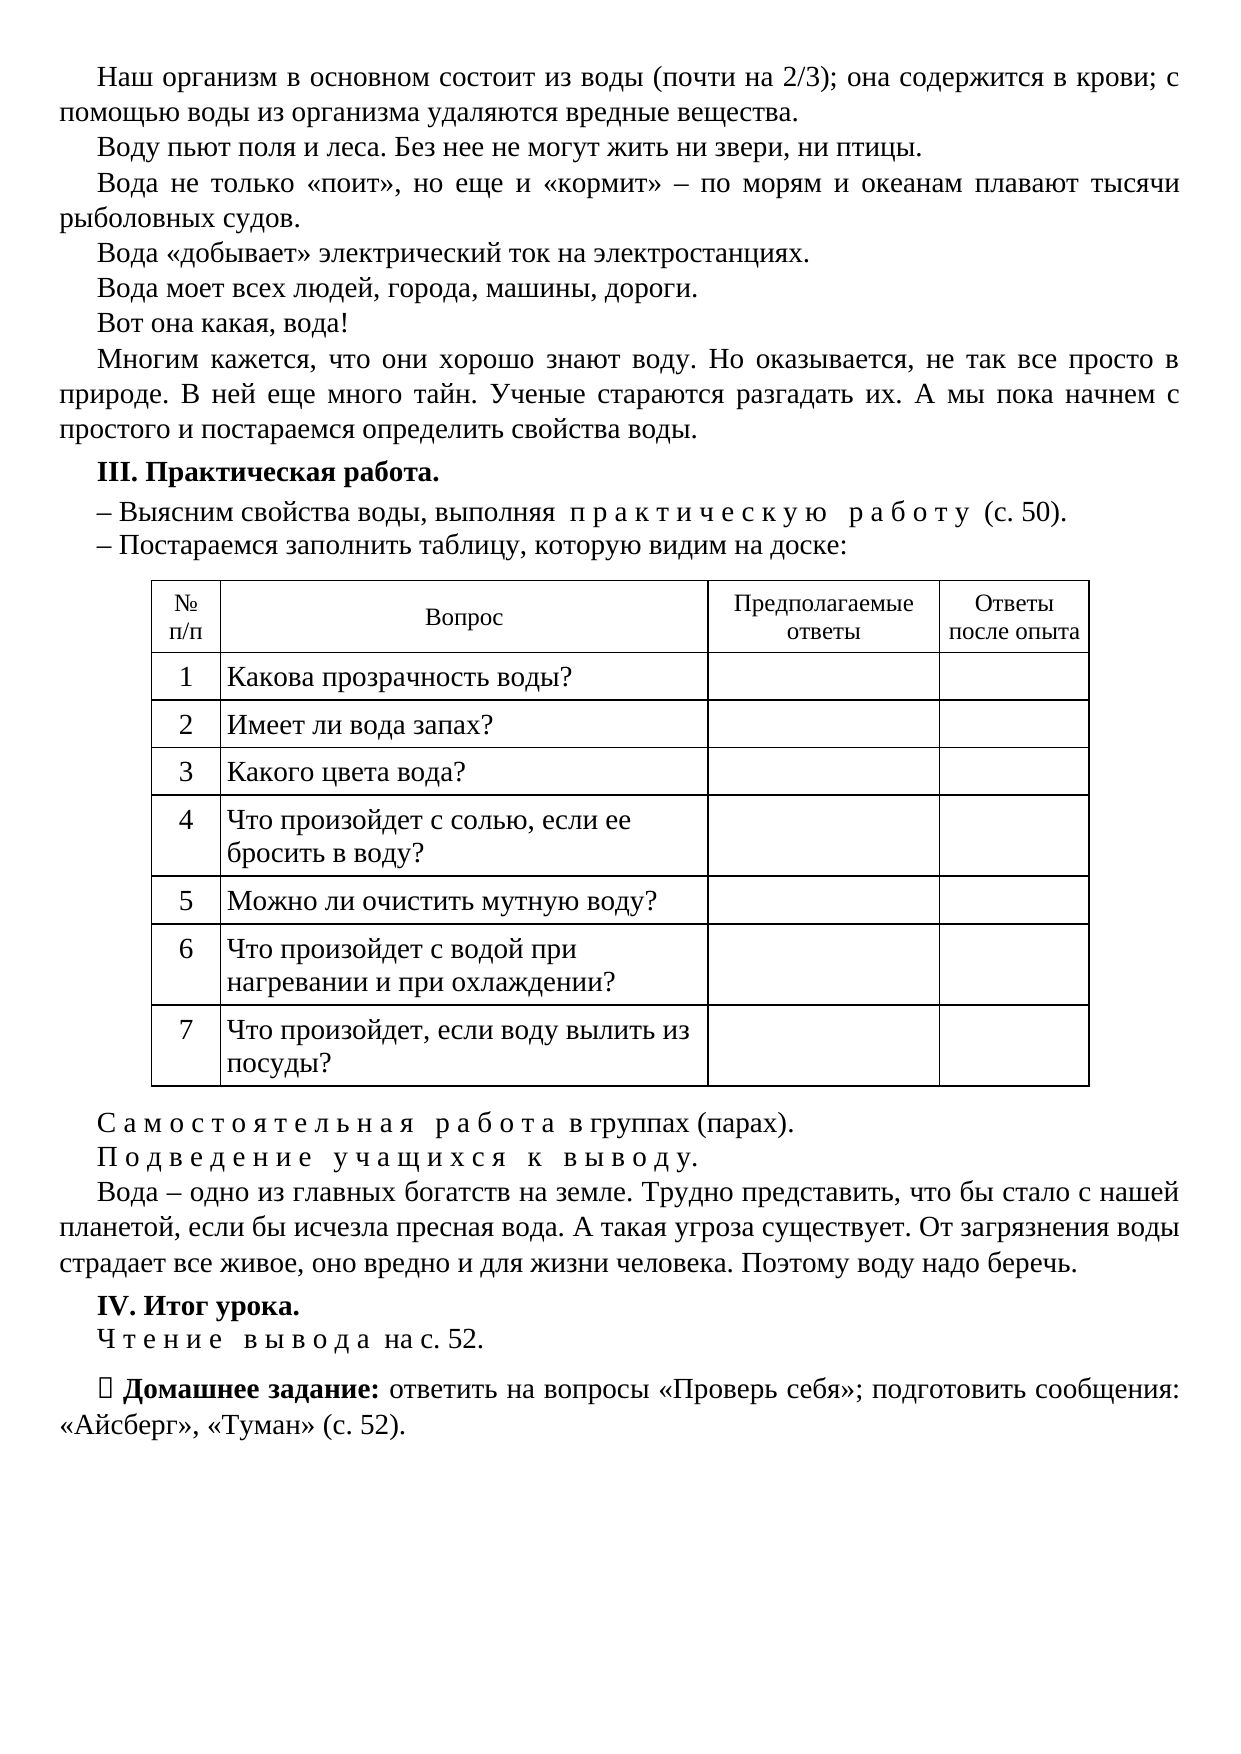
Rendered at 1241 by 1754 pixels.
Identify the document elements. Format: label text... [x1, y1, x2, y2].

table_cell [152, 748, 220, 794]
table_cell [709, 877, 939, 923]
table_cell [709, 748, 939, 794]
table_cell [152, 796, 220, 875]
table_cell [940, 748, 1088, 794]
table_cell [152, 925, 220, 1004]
text Ч т е н и е в ы в о д а на с. 52. [59, 1321, 1181, 1355]
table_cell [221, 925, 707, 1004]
text – Постараемся заполнить таблицу, которую видим на доске: [59, 527, 1181, 561]
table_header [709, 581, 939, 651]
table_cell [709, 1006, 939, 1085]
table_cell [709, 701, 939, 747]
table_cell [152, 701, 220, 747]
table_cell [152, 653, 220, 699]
text Вода «добывает» электрический ток на электростанциях. [59, 235, 1181, 269]
text IV. Итог урока. [59, 1288, 1181, 1321]
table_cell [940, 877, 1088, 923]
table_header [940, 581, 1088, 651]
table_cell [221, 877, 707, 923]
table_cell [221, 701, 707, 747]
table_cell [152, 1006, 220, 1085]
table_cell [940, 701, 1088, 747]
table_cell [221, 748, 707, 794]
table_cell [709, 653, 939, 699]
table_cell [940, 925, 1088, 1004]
text П о д в е д е н и е у ч а щ и х с я к в ы в о д у. [59, 1139, 1181, 1173]
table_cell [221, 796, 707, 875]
text  Домашнее задание: ответить на вопросы «Проверь себя»; подготовить сообщения: «Айсберг», «Туман» (с. 52). [59, 1367, 1181, 1441]
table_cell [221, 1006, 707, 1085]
text III. Практическая работа. [59, 454, 1181, 488]
text Воду пьют поля и леса. Без нее не могут жить ни звери, ни птицы. [59, 129, 1181, 163]
text Наш организм в основном состоит из воды (почти на 2/3); она содержится в крови; с помощью воды из организма удаляются вредные вещества. [59, 59, 1181, 128]
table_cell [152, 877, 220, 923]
text Вода не только «поит», но еще и «кормит» – по морям и океанам плавают тысячи рыболовных судов. [59, 165, 1181, 233]
text Вот она какая, вода! [59, 306, 1181, 339]
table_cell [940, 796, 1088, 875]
text Вода – одно из главных богатств на земле. Трудно представить, что бы стало с нашей планетой, если бы исчезла пресная вода. А такая угроза существует. От загрязнения воды страдает все живое, оно вредно и для жизни человека. Поэтому воду надо беречь. [59, 1174, 1181, 1278]
text С а м о с т о я т е л ь н а я р а б о т а в группах (парах). [59, 1106, 1181, 1139]
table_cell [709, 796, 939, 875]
text – Выясним свойства воды, выполняя п р а к т и ч е с к у ю р а б о т у (с. 50). [59, 494, 1181, 527]
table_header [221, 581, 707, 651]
text Вода моет всех людей, города, машины, дороги. [59, 270, 1181, 304]
text Многим кажется, что они хорошо знают воду. Но оказывается, не так все просто в природе. В ней еще много тайн. Ученые стараются разгадать их. А мы пока начнем с простого и постараемся определить свойства воды. [59, 341, 1181, 445]
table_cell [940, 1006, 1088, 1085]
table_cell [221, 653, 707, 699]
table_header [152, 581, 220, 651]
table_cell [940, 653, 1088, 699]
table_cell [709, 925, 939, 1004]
